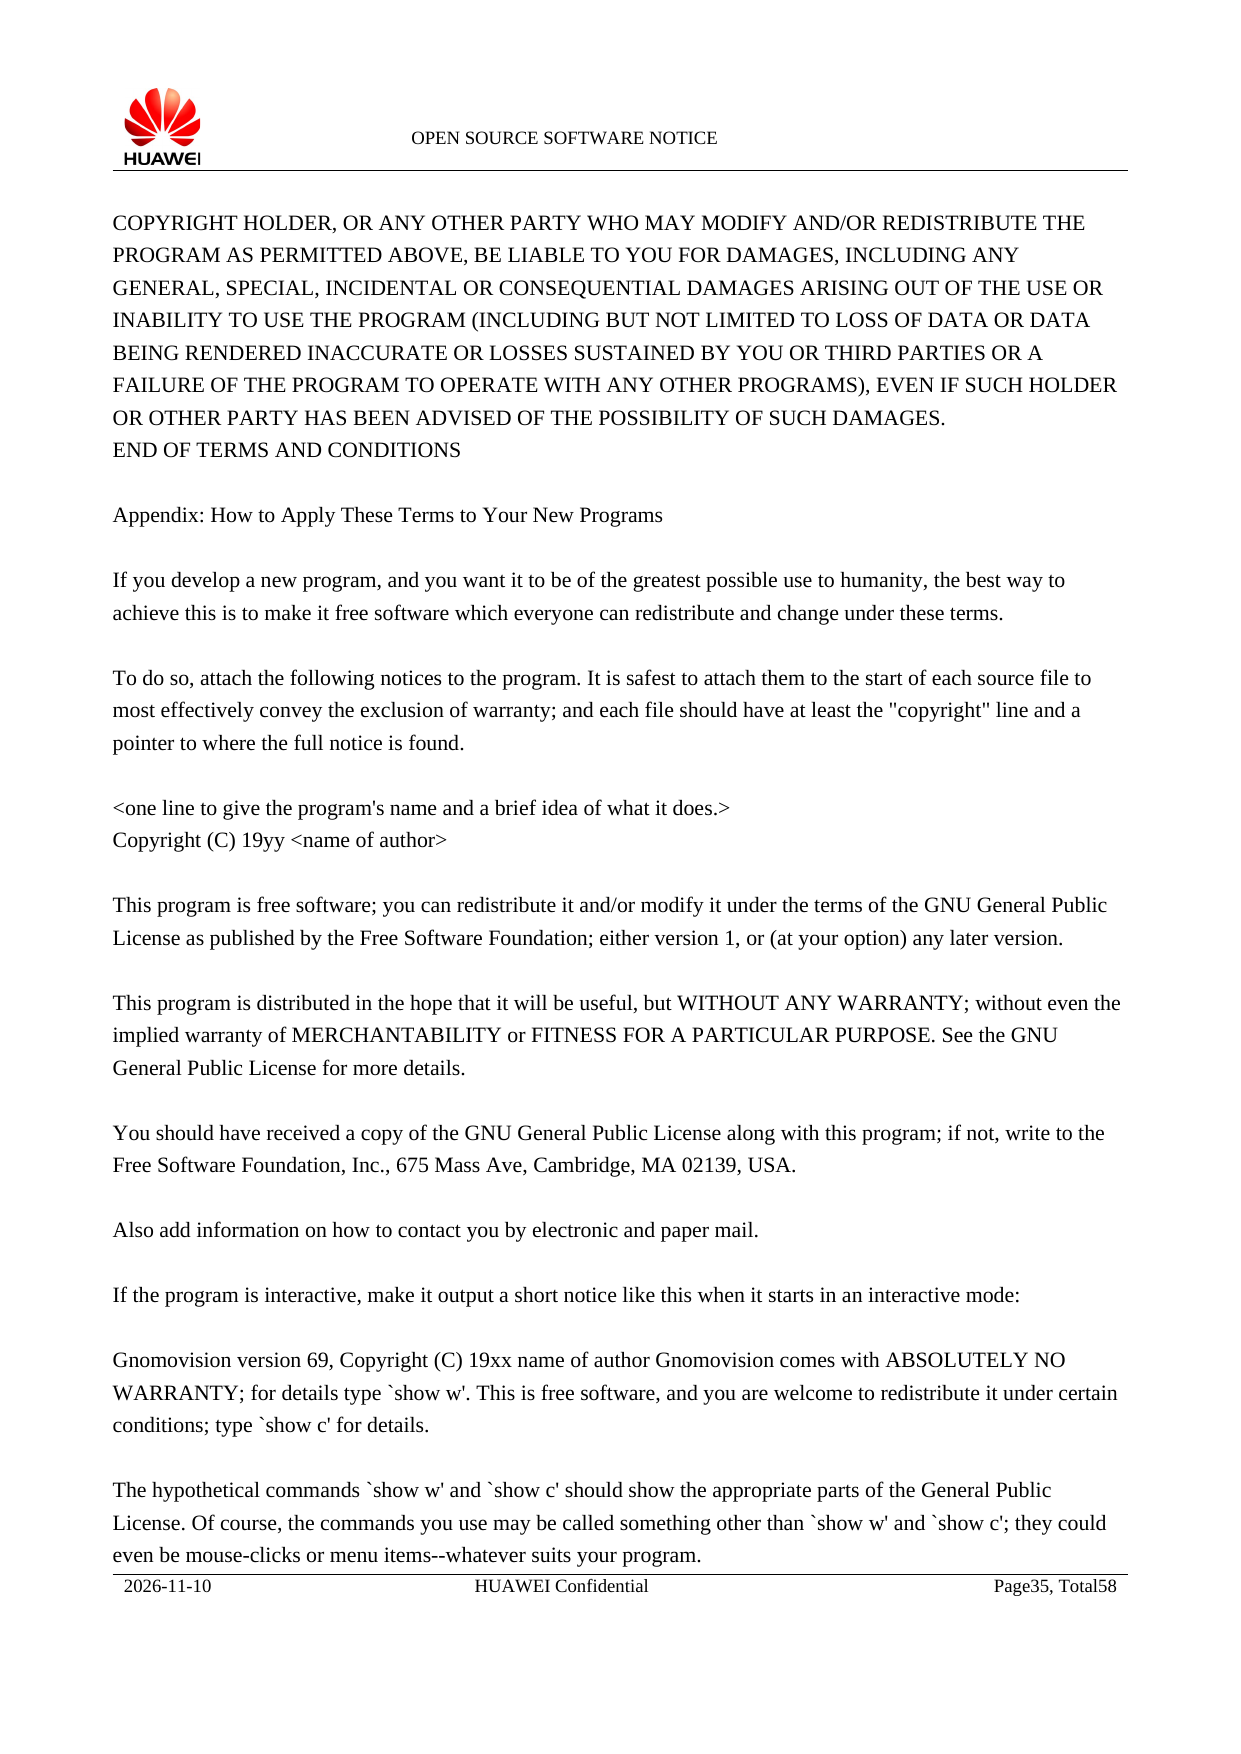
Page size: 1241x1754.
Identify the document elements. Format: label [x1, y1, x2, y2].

picture [124, 88, 201, 165]
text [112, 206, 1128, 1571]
